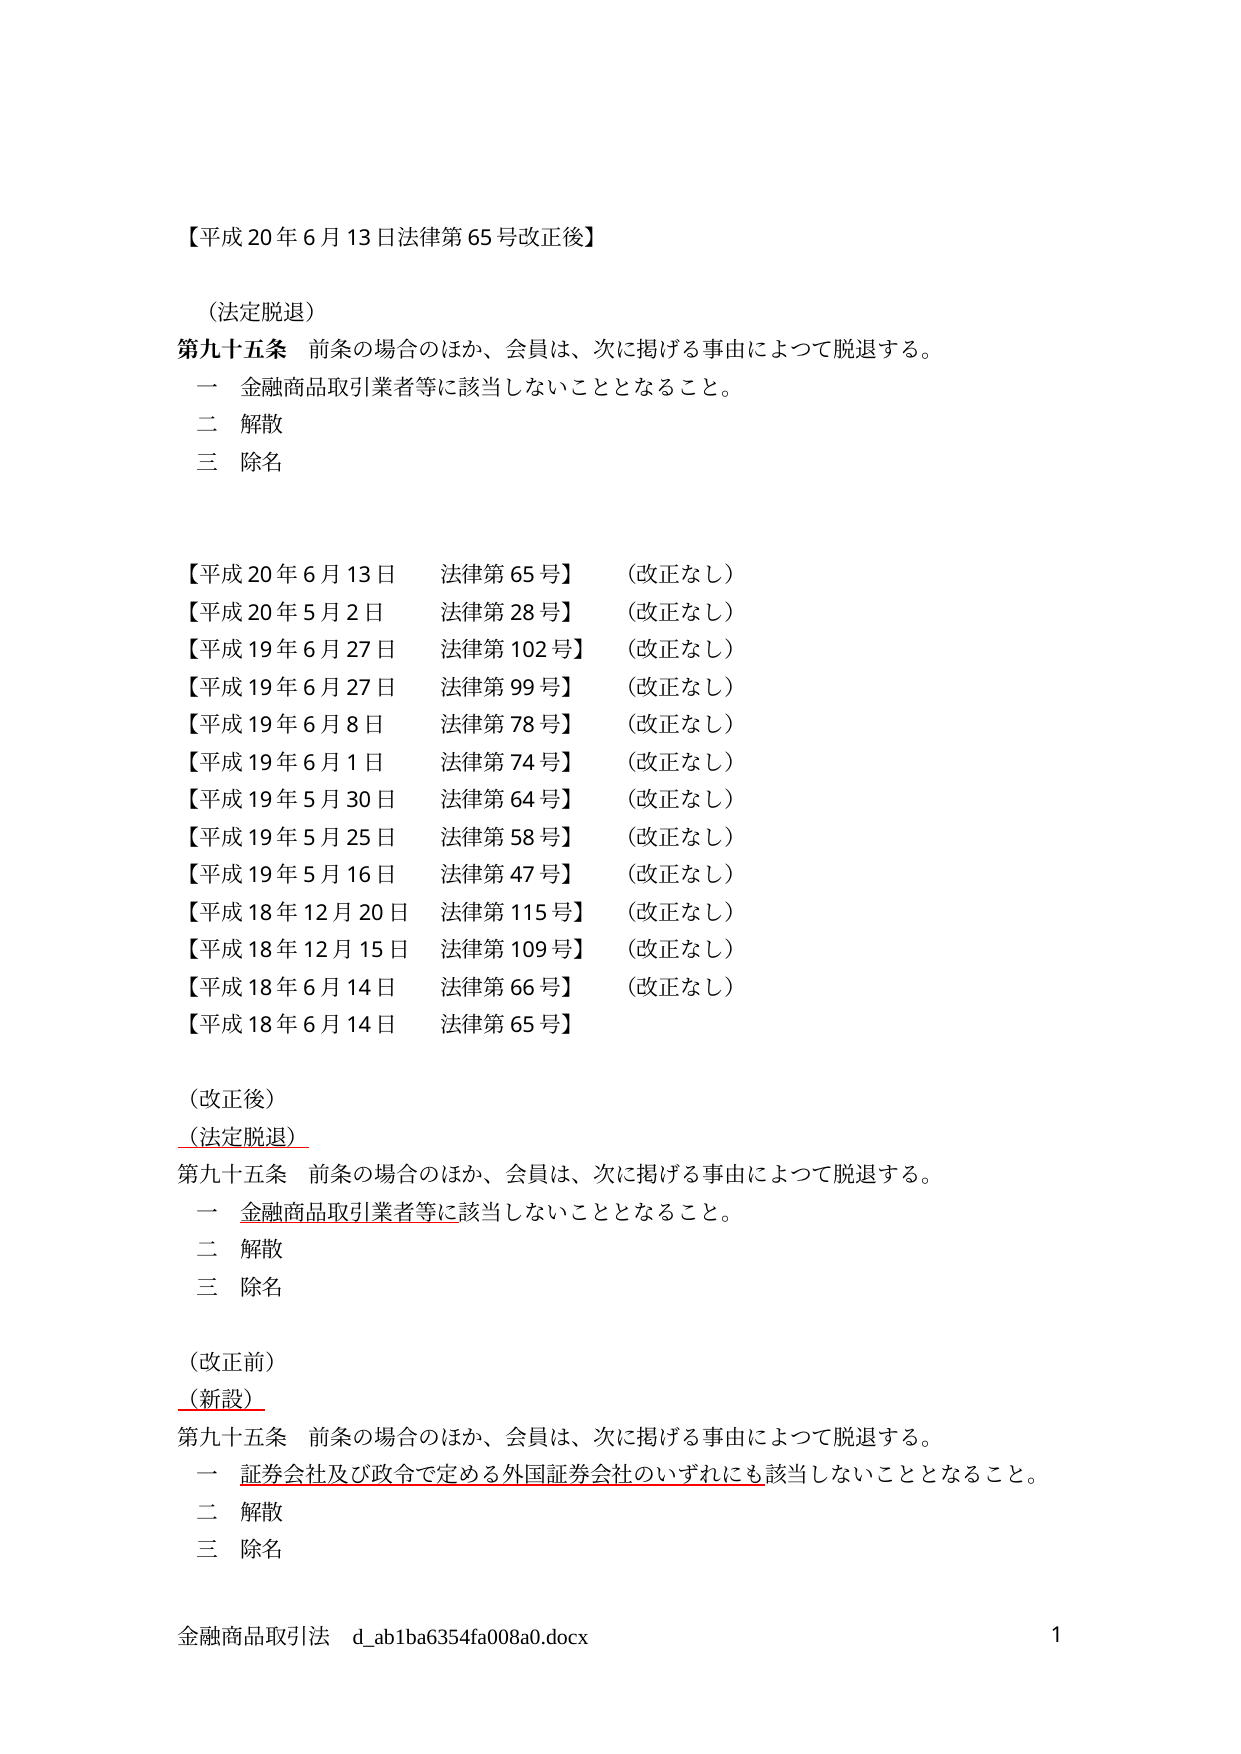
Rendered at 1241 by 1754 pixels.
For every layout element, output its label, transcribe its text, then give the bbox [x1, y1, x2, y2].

text 【平成18年6月14日 法律第65号】 [177, 1004, 1063, 1042]
text 【平成19年5月16日 法律第47号】 （改正なし） [177, 854, 1063, 892]
text 【平成18年12月20日 法律第115号】 （改正なし） [177, 892, 1063, 929]
text 【平成18年12月15日 法律第109号】 （改正なし） [177, 929, 1063, 967]
text （法定脱退） [177, 1117, 1063, 1154]
text 【平成18年6月14日 法律第66号】 （改正なし） [177, 967, 1063, 1004]
text 第九十五条 前条の場合のほか、会員は、次に掲げる事由によつて脱退する。 [177, 329, 1063, 367]
text 【平成20年6月13日 法律第65号】 （改正なし） [177, 554, 1063, 592]
text 三 除名 [196, 1267, 1063, 1304]
text 一 証券会社及び政令で定める外国証券会社のいずれにも該当しないこととなること。 [196, 1454, 1063, 1492]
text 一 金融商品取引業者等に該当しないこととなること。 [196, 367, 1063, 404]
text 二 解散 [196, 1229, 1063, 1267]
text 三 除名 [196, 1529, 1063, 1567]
text 【平成20年6月13日法律第65号改正後】 [177, 217, 1063, 254]
text 【平成19年6月27日 法律第99号】 （改正なし） [177, 667, 1063, 704]
text 【平成19年5月30日 法律第64号】 （改正なし） [177, 779, 1063, 817]
text 【平成19年6月8日 法律第78号】 （改正なし） [177, 704, 1063, 742]
text （改正後） [177, 1079, 1063, 1117]
text 【平成19年6月27日 法律第102号】 （改正なし） [177, 629, 1063, 667]
text 第九十五条 前条の場合のほか、会員は、次に掲げる事由によつて脱退する。 [177, 1154, 1063, 1192]
text 二 解散 [196, 1492, 1063, 1529]
text 第九十五条 前条の場合のほか、会員は、次に掲げる事由によつて脱退する。 [177, 1417, 1063, 1454]
text 三 除名 [196, 442, 1063, 479]
text 【平成19年5月25日 法律第58号】 （改正なし） [177, 817, 1063, 854]
text 【平成19年6月1日 法律第74号】 （改正なし） [177, 742, 1063, 779]
text （新設） [177, 1379, 1063, 1417]
text 一 金融商品取引業者等に該当しないこととなること。 [196, 1192, 1063, 1229]
text （法定脱退） [196, 292, 1063, 329]
text 二 解散 [196, 404, 1063, 442]
text 【平成20年5月2日 法律第28号】 （改正なし） [177, 592, 1063, 629]
text （改正前） [177, 1342, 1063, 1379]
